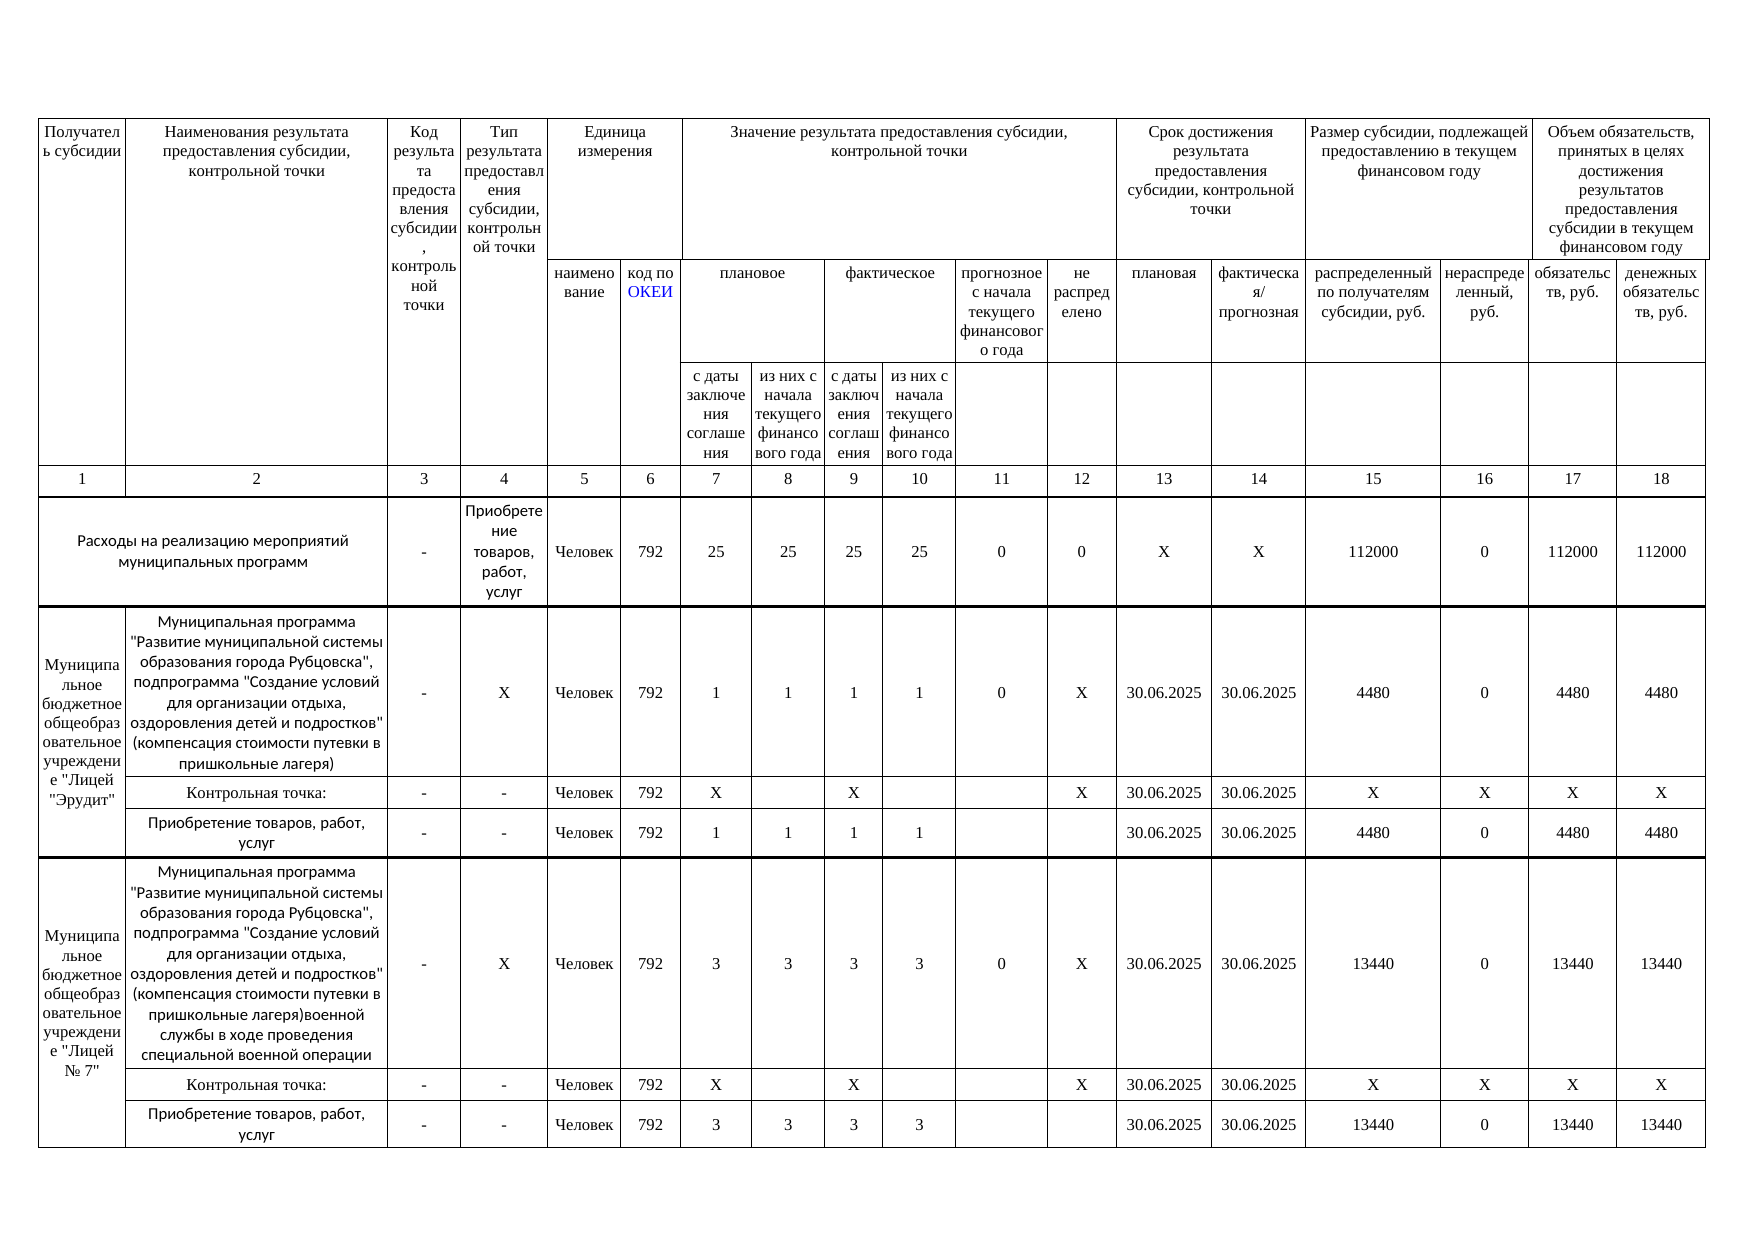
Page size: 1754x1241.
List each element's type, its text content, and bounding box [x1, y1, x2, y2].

table_cell Контрольная точка: [126, 777, 387, 808]
table_cell 16 [1441, 466, 1528, 496]
table_header Единица измерения [548, 119, 682, 259]
table_cell с даты заключения соглашения [681, 363, 751, 464]
table_cell X [461, 859, 547, 1068]
table_cell 112000 [1617, 498, 1705, 605]
table_cell 0 [1441, 608, 1528, 776]
table_cell не распределено [1048, 260, 1116, 362]
table_cell 13 [1117, 466, 1211, 496]
table_header Код результата предоставления субсидии, контрольной точки [388, 119, 460, 464]
table_cell 11 [956, 466, 1047, 496]
table_cell - [388, 1101, 460, 1147]
table_cell 30.06.2025 [1117, 809, 1211, 856]
table_cell - [461, 809, 547, 856]
table_cell 1 [39, 466, 125, 496]
table_cell 30.06.2025 [1212, 777, 1305, 808]
table_cell Человек [548, 1069, 620, 1099]
table_cell прогнозное с начала текущего финансового года [956, 260, 1047, 362]
table_cell из них с начала текущего финансового года [752, 363, 824, 464]
table_cell плановое [681, 260, 824, 362]
table_cell 3 [883, 1101, 955, 1147]
table_cell X [1617, 777, 1705, 808]
table_cell 13440 [1306, 859, 1440, 1068]
table_cell Человек [548, 859, 620, 1068]
table_cell 3 [883, 859, 955, 1068]
table_cell 0 [956, 859, 1047, 1068]
table_cell 0 [1441, 809, 1528, 856]
table_cell X [1529, 1069, 1616, 1099]
table_cell 2 [126, 466, 387, 496]
table_cell X [461, 608, 547, 776]
table_cell 9 [825, 466, 882, 496]
table_cell [1529, 363, 1616, 464]
table_cell [883, 777, 955, 808]
table_cell - [388, 608, 460, 776]
table_cell 30.06.2025 [1117, 777, 1211, 808]
table_cell 30.06.2025 [1212, 608, 1305, 776]
table_cell [956, 809, 1047, 856]
table_cell 792 [621, 608, 680, 776]
table_cell [1048, 1101, 1116, 1147]
table_cell [1306, 363, 1440, 464]
table_cell 792 [621, 859, 680, 1068]
table_cell 1 [825, 608, 882, 776]
table_cell - [461, 1101, 547, 1147]
table_cell 112000 [1306, 498, 1440, 605]
table_cell наименование [548, 260, 620, 464]
table_cell Человек [548, 809, 620, 856]
table_cell 6 [621, 466, 680, 496]
table_cell плановая [1117, 260, 1211, 362]
table_cell 3 [681, 1101, 751, 1147]
table_cell 4 [461, 466, 547, 496]
table_cell 792 [621, 1069, 680, 1099]
table_cell 1 [752, 608, 824, 776]
table_cell [956, 777, 1047, 808]
table_cell 4480 [1529, 809, 1616, 856]
table_cell 10 [883, 466, 955, 496]
table_cell 792 [621, 498, 680, 605]
table_cell X [1212, 498, 1305, 605]
table_cell 30.06.2025 [1117, 1101, 1211, 1147]
table_cell 4480 [1617, 809, 1705, 856]
table_cell 25 [752, 498, 824, 605]
table_cell [752, 777, 824, 808]
table_cell 1 [752, 809, 824, 856]
table_cell 792 [621, 809, 680, 856]
table_cell 792 [621, 1101, 680, 1147]
table_cell 14 [1212, 466, 1305, 496]
table_cell [883, 1069, 955, 1099]
table_cell 1 [681, 608, 751, 776]
table_cell Муниципальная программа "Развитие муниципальной системы образования города Рубцовска", подпрограмма "Создание условий для организации отдыха, оздоровления детей и подростков" (компенсация стоимости путевки в пришкольные лагеря)военной службы в ходе проведения специальной военной операции [126, 859, 387, 1068]
table_cell X [1617, 1069, 1705, 1099]
table_cell [1617, 363, 1705, 464]
table_cell с даты заключения соглашения [825, 363, 882, 464]
table_header Размер субсидии, подлежащей предоставлению в текущем финансовом году [1306, 119, 1532, 259]
table_cell Приобретение товаров, работ, услуг [126, 1101, 387, 1147]
table_header Наименования результата предоставления субсидии, контрольной точки [126, 119, 387, 464]
table_cell 1 [883, 608, 955, 776]
table_cell Приобретение товаров, работ, услуг [126, 809, 387, 856]
table_cell 3 [681, 859, 751, 1068]
table_cell 30.06.2025 [1117, 1069, 1211, 1099]
table_cell 1 [681, 809, 751, 856]
table_cell [1117, 363, 1211, 464]
table_cell из них с начала текущего финансового года [883, 363, 955, 464]
table_cell 0 [1048, 498, 1116, 605]
table_cell 0 [1441, 498, 1528, 605]
table_cell [1048, 809, 1116, 856]
table_cell 1 [825, 809, 882, 856]
table_cell X [1048, 608, 1116, 776]
table_cell Муниципальное бюджетное общеобразовательное учреждение "Лицей "Эрудит" [39, 608, 125, 856]
table_cell [956, 363, 1047, 464]
table_cell 13440 [1617, 1101, 1705, 1147]
table_cell 3 [825, 1101, 882, 1147]
table_cell 25 [825, 498, 882, 605]
table_cell 30.06.2025 [1212, 1101, 1305, 1147]
table_cell 5 [548, 466, 620, 496]
table_cell [1048, 363, 1116, 464]
table_cell - [388, 1069, 460, 1099]
table_cell распределенный по получателям субсидии, руб. [1306, 260, 1440, 362]
table_cell 25 [883, 498, 955, 605]
table_cell [956, 1069, 1047, 1099]
table_header Получатель субсидии [39, 119, 125, 464]
table_cell 0 [956, 608, 1047, 776]
table_cell 12 [1048, 466, 1116, 496]
table_cell 30.06.2025 [1212, 859, 1305, 1068]
table_cell X [681, 1069, 751, 1099]
table_cell Расходы на реализацию мероприятий муниципальных программ [39, 498, 387, 605]
table_cell 30.06.2025 [1117, 608, 1211, 776]
table_cell 1 [883, 809, 955, 856]
table_cell - [388, 809, 460, 856]
table_cell X [1441, 1069, 1528, 1099]
table_cell 13440 [1617, 859, 1705, 1068]
table_cell X [825, 777, 882, 808]
table_cell 3 [825, 859, 882, 1068]
table_cell X [1306, 1069, 1440, 1099]
table_cell нераспределенный, руб. [1441, 260, 1528, 362]
table_cell 13440 [1529, 859, 1616, 1068]
table_cell [752, 1069, 824, 1099]
table_cell 4480 [1617, 608, 1705, 776]
table_cell [1441, 363, 1528, 464]
table_cell 15 [1306, 466, 1440, 496]
table_header Значение результата предоставления субсидии, контрольной точки [683, 119, 1116, 259]
table_cell 0 [956, 498, 1047, 605]
table_cell 30.06.2025 [1117, 859, 1211, 1068]
table_cell X [1048, 777, 1116, 808]
table_cell фактическое [825, 260, 955, 362]
table_cell 792 [621, 777, 680, 808]
table_cell 30.06.2025 [1212, 809, 1305, 856]
table_cell Человек [548, 498, 620, 605]
table_cell - [388, 498, 460, 605]
table_cell Человек [548, 1101, 620, 1147]
table_header Объем обязательств, принятых в целях достижения результатов предоставления субсидии в текущем финансовом году [1533, 119, 1709, 259]
table_cell 25 [681, 498, 751, 605]
table_cell - [461, 1069, 547, 1099]
table_cell Приобретение товаров, работ, услуг [461, 498, 547, 605]
table_cell - [388, 859, 460, 1068]
table_cell X [1048, 1069, 1116, 1099]
table_cell X [825, 1069, 882, 1099]
table_cell X [1048, 859, 1116, 1068]
table_cell [1212, 363, 1305, 464]
table_cell 0 [1441, 859, 1528, 1068]
table_cell Контрольная точка: [126, 1069, 387, 1099]
table_cell 8 [752, 466, 824, 496]
table_cell обязательств, руб. [1529, 260, 1616, 362]
table_cell [956, 1101, 1047, 1147]
table_cell 112000 [1529, 498, 1616, 605]
table_cell X [1306, 777, 1440, 808]
table_cell - [461, 777, 547, 808]
table_header Тип результата предоставления субсидии, контрольной точки [461, 119, 547, 464]
table_cell X [1529, 777, 1616, 808]
table_cell Муниципальное бюджетное общеобразовательное учреждение "Лицей № 7" [39, 859, 125, 1147]
table_cell 3 [752, 859, 824, 1068]
table_cell 7 [681, 466, 751, 496]
table_cell 4480 [1529, 608, 1616, 776]
table_cell Человек [548, 777, 620, 808]
table_cell денежных обязательств, руб. [1617, 260, 1705, 362]
table_header Срок достижения результата предоставления субсидии, контрольной точки [1117, 119, 1305, 259]
table_cell X [1441, 777, 1528, 808]
table_cell 13440 [1306, 1101, 1440, 1147]
table_cell 30.06.2025 [1212, 1069, 1305, 1099]
table_cell фактическая/прогнозная [1212, 260, 1305, 362]
table_cell 17 [1529, 466, 1616, 496]
table_cell Муниципальная программа "Развитие муниципальной системы образования города Рубцовска", подпрограмма "Создание условий для организации отдыха, оздоровления детей и подростков" (компенсация стоимости путевки в пришкольные лагеря) [126, 608, 387, 776]
table_cell 0 [1441, 1101, 1528, 1147]
table_cell 4480 [1306, 809, 1440, 856]
table_cell 3 [752, 1101, 824, 1147]
table_cell 4480 [1306, 608, 1440, 776]
table_cell код по ОКЕИ [621, 260, 680, 464]
table_cell - [388, 777, 460, 808]
table_cell X [681, 777, 751, 808]
table_cell X [1117, 498, 1211, 605]
table_cell 3 [388, 466, 460, 496]
table_cell 13440 [1529, 1101, 1616, 1147]
table_cell Человек [548, 608, 620, 776]
table_cell 18 [1617, 466, 1705, 496]
